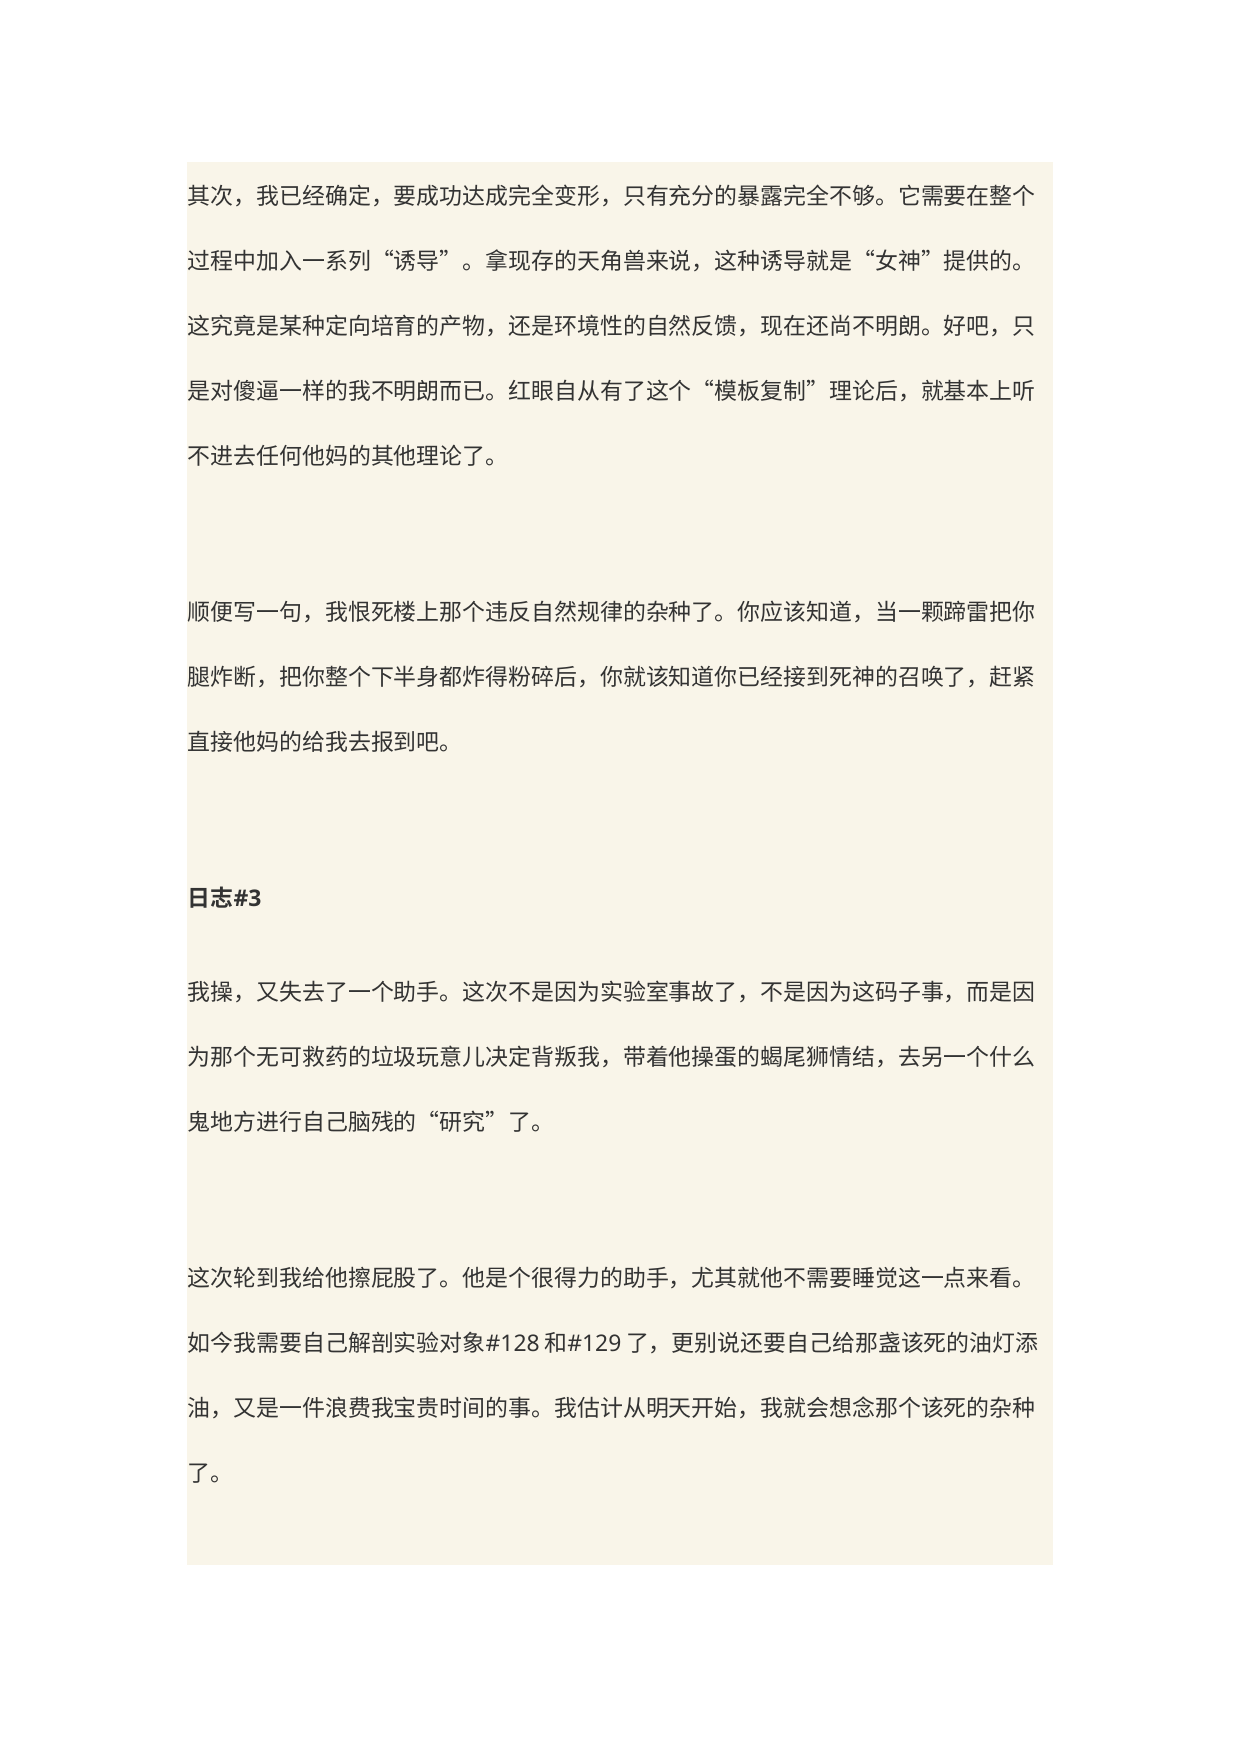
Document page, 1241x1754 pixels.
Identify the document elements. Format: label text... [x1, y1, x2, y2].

text 这次轮到我给他擦屁股了。他是个很得力的助手，尤其就他不需要睡觉这一点来看。如今我需要自己解剖实验对象#128和#129了，更别说还要自己给那盏该死的油灯添油，又是一件浪费我宝贵时间的事。我估计从明天开始，我就会想念那个该死的杂种了。 [187, 1244, 1053, 1504]
text 顺便写一句，我恨死楼上那个违反自然规律的杂种了。你应该知道，当一颗蹄雷把你腿炸断，把你整个下半身都炸得粉碎后，你就该知道你已经接到死神的召唤了，赶紧直接他妈的给我去报到吧。 [187, 578, 1053, 773]
text 我操，又失去了一个助手。这次不是因为实验室事故了，不是因为这码子事，而是因为那个无可救药的垃圾玩意儿决定背叛我，带着他操蛋的蝎尾狮情结，去另一个什么鬼地方进行自己脑残的“研究”了。 [187, 958, 1053, 1153]
text 日志#3 [187, 864, 1053, 929]
text 其次，我已经确定，要成功达成完全变形，只有充分的暴露完全不够。它需要在整个过程中加入一系列“诱导”。拿现存的天角兽来说，这种诱导就是“女神”提供的。这究竟是某种定向培育的产物，还是环境性的自然反馈，现在还尚不明朗。好吧，只是对傻逼一样的我不明朗而已。红眼自从有了这个“模板复制”理论后，就基本上听不进去任何他妈的其他理论了。 [187, 162, 1053, 487]
